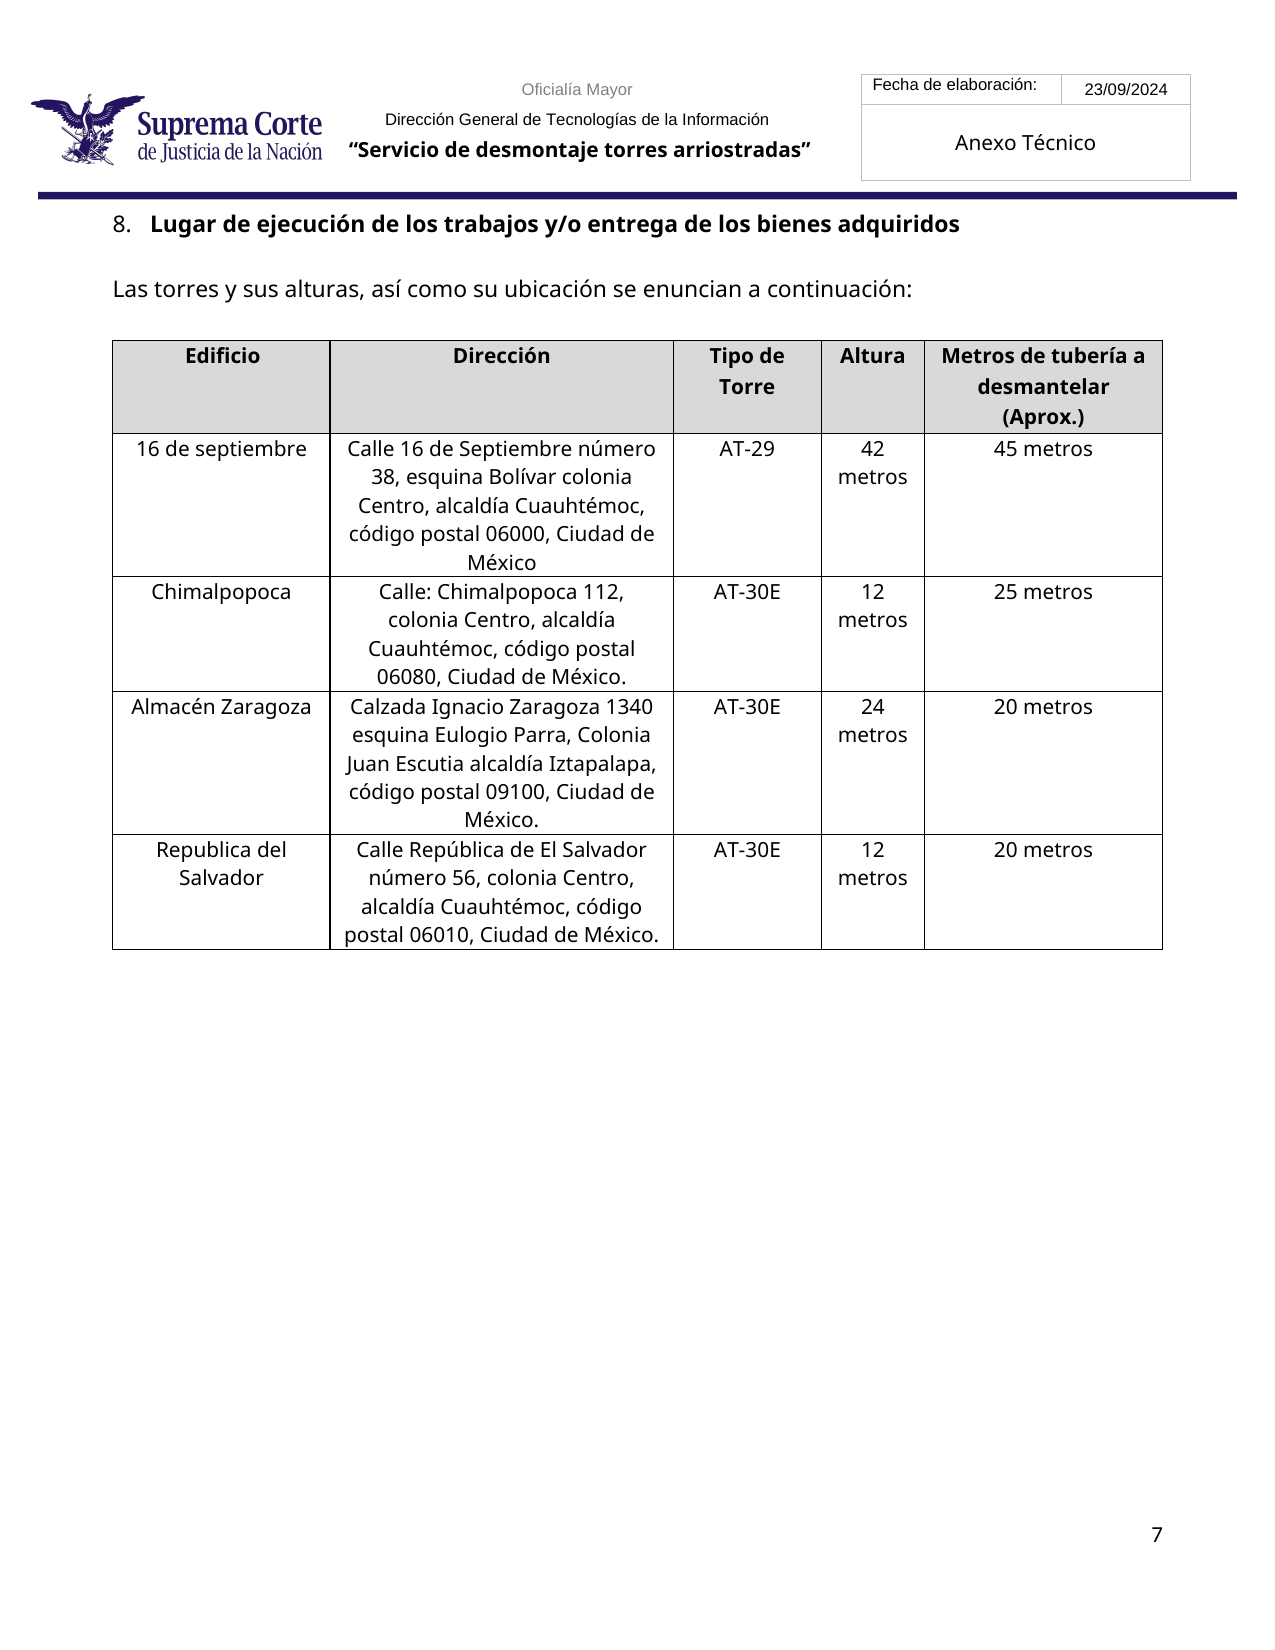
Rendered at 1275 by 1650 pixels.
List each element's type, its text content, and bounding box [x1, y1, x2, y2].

table_cell 16 de septiembre [113, 434, 329, 576]
table_header Altura [822, 341, 924, 433]
picture [11, 73, 344, 186]
table_cell 25 metros [925, 577, 1162, 691]
table_cell Republica del Salvador [113, 835, 329, 949]
table_header Edificio [113, 341, 329, 433]
table_cell Calle República de El Salvador número 56, colonia Centro, alcaldía Cuauhtémoc, código postal 06010, Ciudad de México. [331, 835, 673, 949]
table_cell Calle: Chimalpopoca 112, colonia Centro, alcaldía Cuauhtémoc, código postal 06080, Ciudad de México. [331, 577, 673, 691]
table_cell Calle 16 de Septiembre número 38, esquina Bolívar colonia Centro, alcaldía Cuauhtémoc, código postal 06000, Ciudad de México [331, 434, 673, 576]
table_header Tipo de Torre [674, 341, 821, 433]
table_cell Almacén Zaragoza [113, 692, 329, 834]
table_cell 45 metros [925, 434, 1162, 576]
text Las torres y sus alturas, así como su ubicación se enuncian a continuación: [112, 273, 1163, 304]
table_header Metros de tubería a desmantelar (Aprox.) [925, 341, 1162, 433]
table_cell AT-29 [674, 434, 821, 576]
table_cell AT-30E [674, 692, 821, 834]
table_cell Calzada Ignacio Zaragoza 1340 esquina Eulogio Parra, Colonia Juan Escutia alcaldía Iztapalapa, código postal 09100, Ciudad de México. [331, 692, 673, 834]
subtitle Lugar de ejecución de los trabajos y/o entrega de los bienes adquiridos [112, 208, 1163, 239]
table_cell 20 metros [925, 835, 1162, 949]
table_cell 12 metros [822, 577, 924, 691]
table_cell AT-30E [674, 577, 821, 691]
table_cell Chimalpopoca [113, 577, 329, 691]
table_cell 12 metros [822, 835, 924, 949]
table_cell 24 metros [822, 692, 924, 834]
table_cell 20 metros [925, 692, 1162, 834]
table_cell AT-30E [674, 835, 821, 949]
table_cell 42 metros [822, 434, 924, 576]
table_header Dirección [331, 341, 673, 433]
